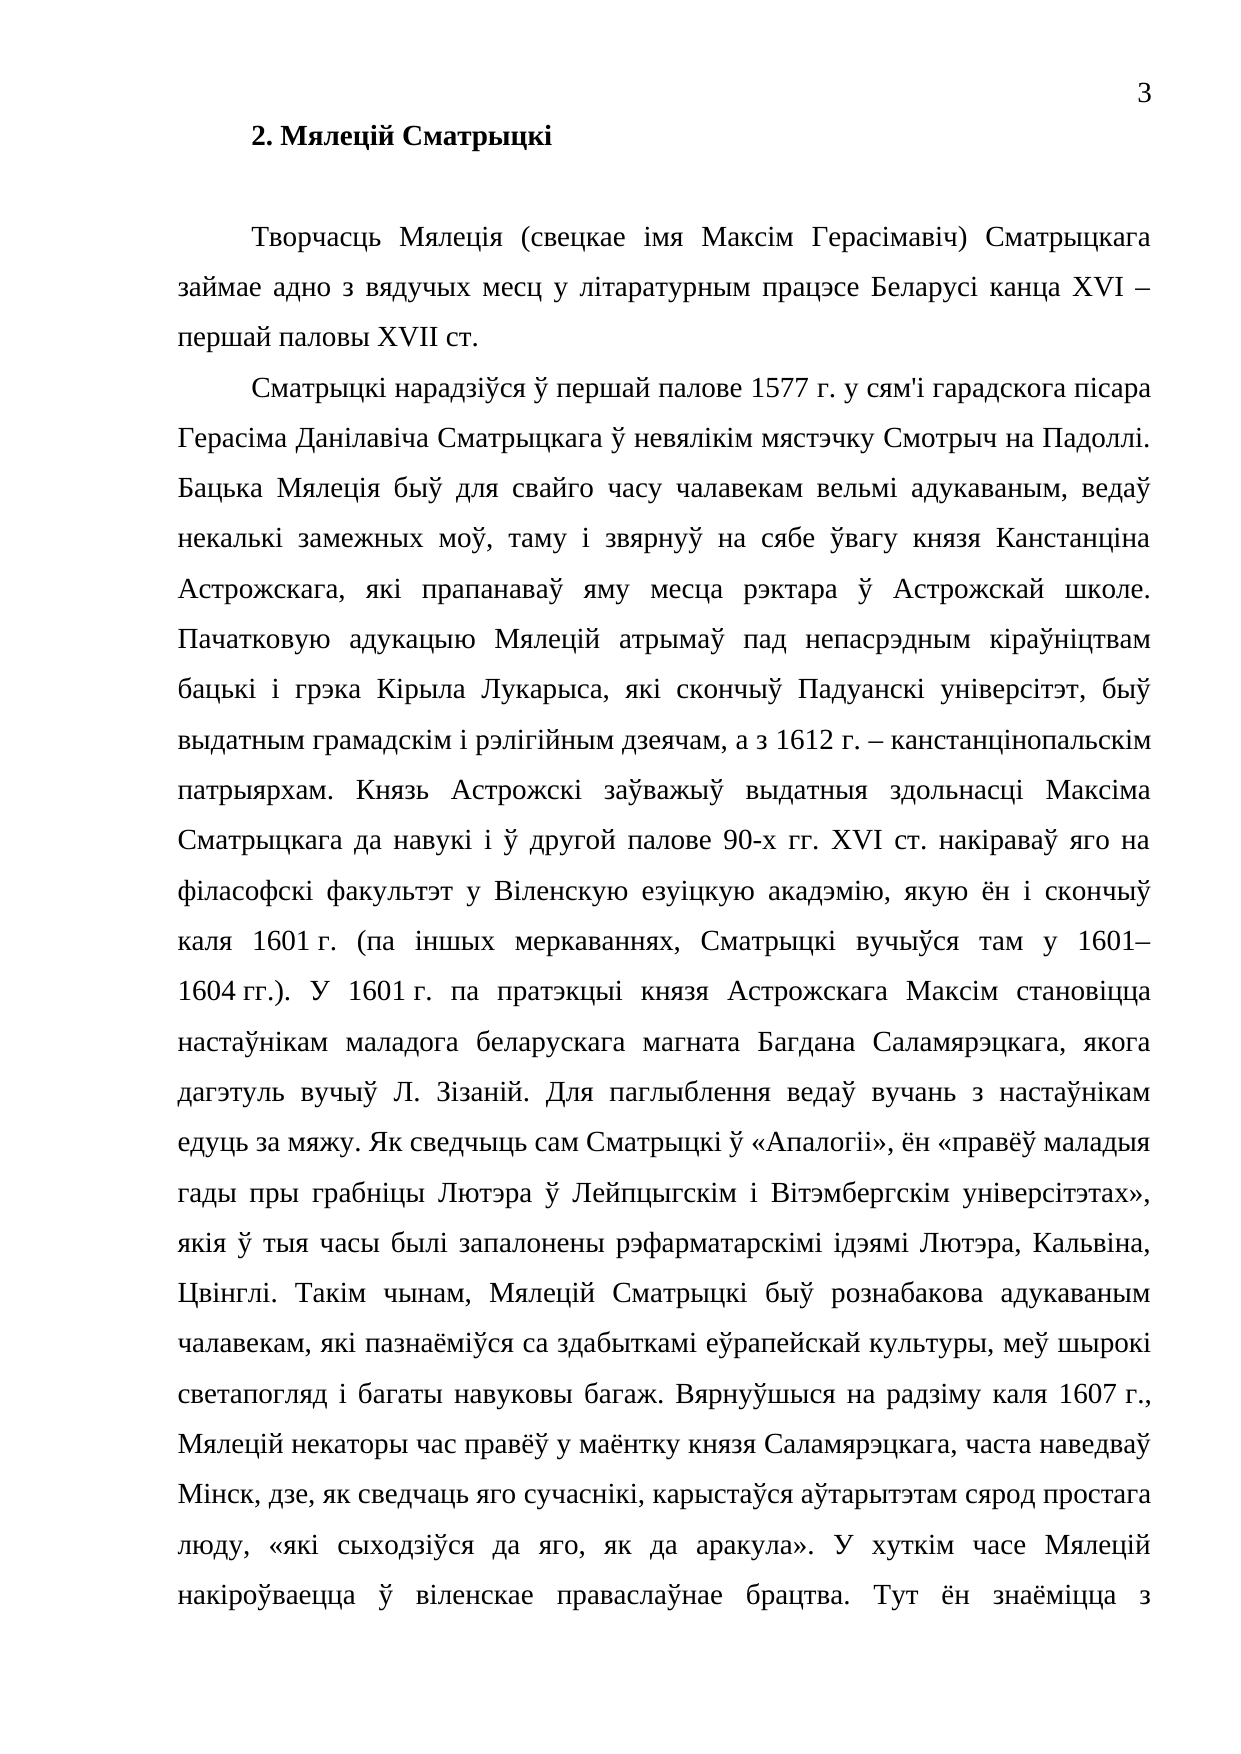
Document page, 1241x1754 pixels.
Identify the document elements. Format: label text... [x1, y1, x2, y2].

text 2. Мялецій Сматрыцкі [177, 118, 1152, 152]
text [177, 370, 1152, 1611]
text Творчасць Мялеція (свецкае імя Максім Герасімавіч) Сматрыцкага займае адно з вядучых месц у літаратурным працэсе Беларусі канца XVI – першай паловы XVII ст. [177, 219, 1152, 353]
